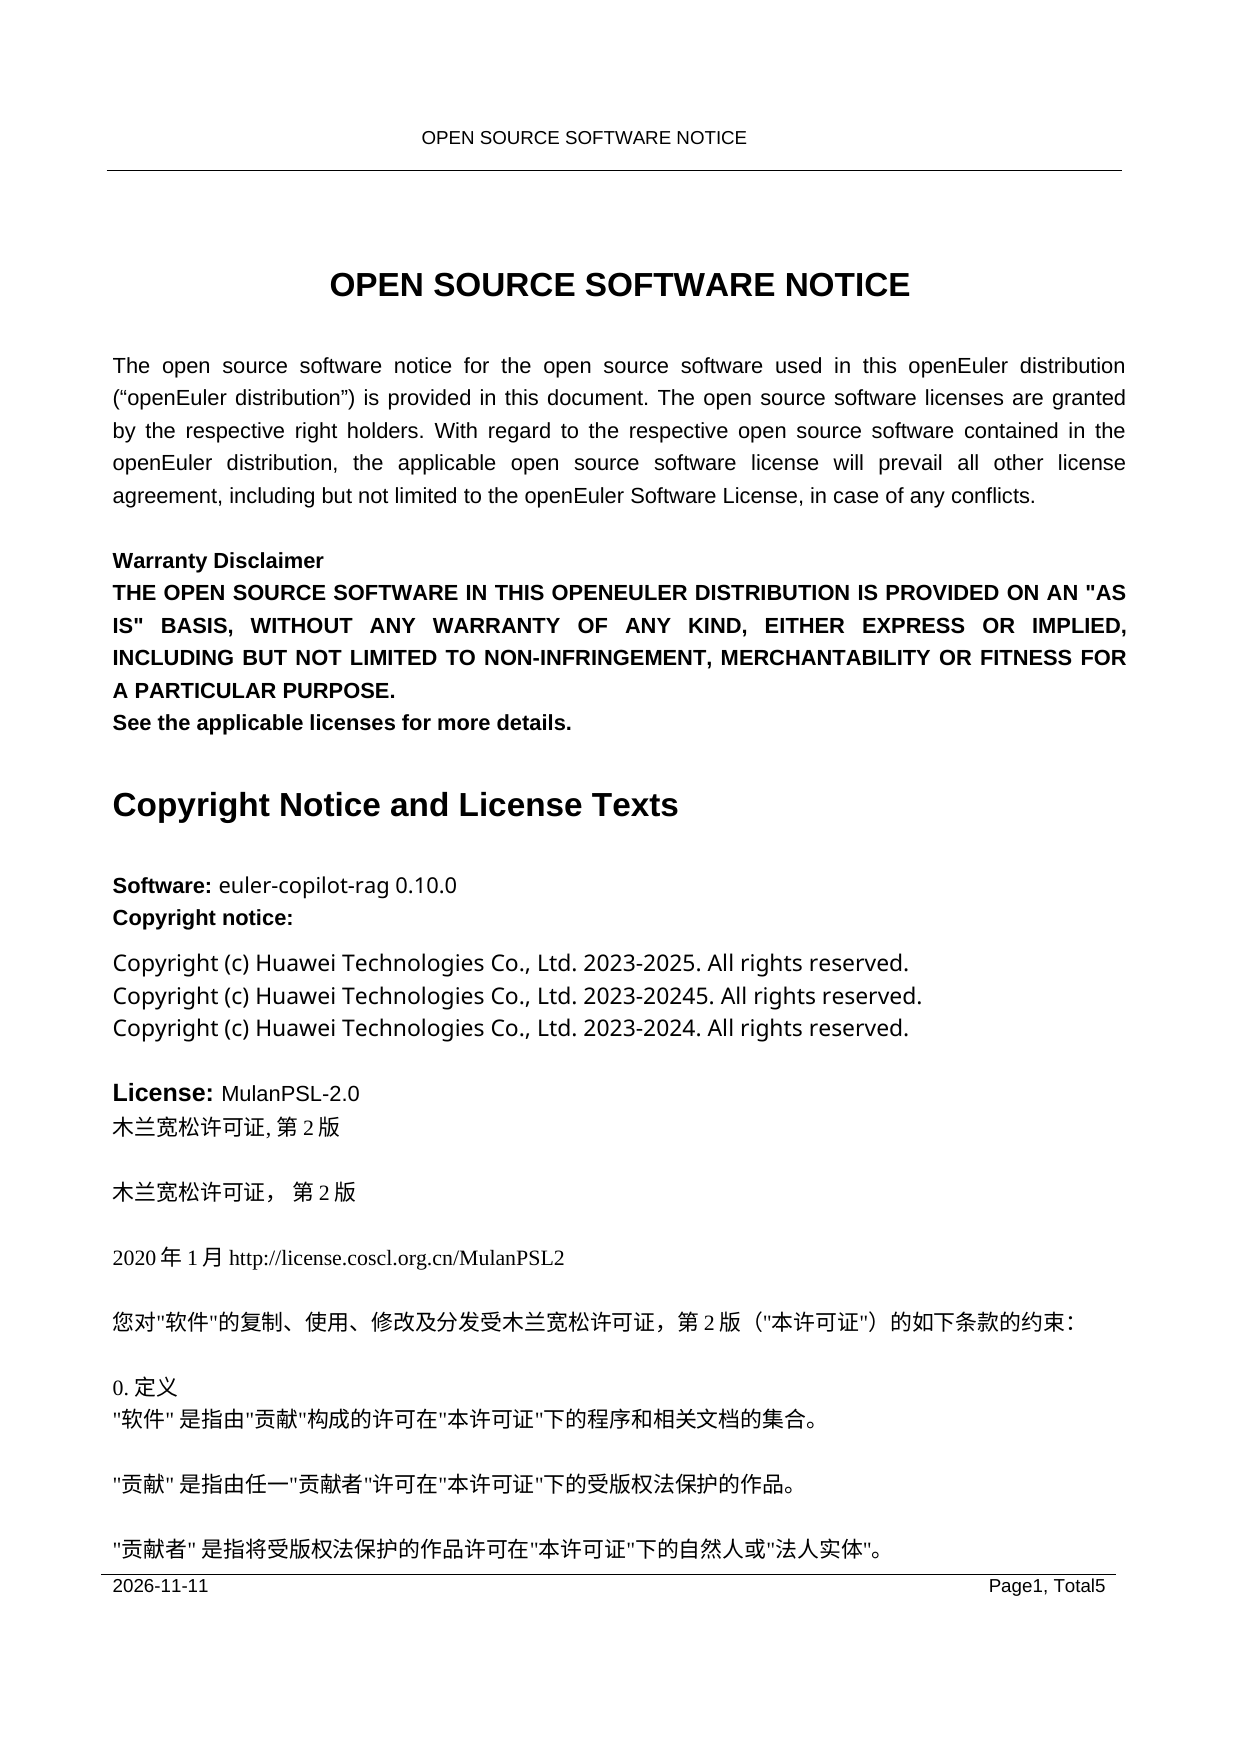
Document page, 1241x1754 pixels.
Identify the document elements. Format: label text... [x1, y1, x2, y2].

text OPEN SOURCE SOFTWARE NOTICE [112, 251, 1128, 316]
title Software: euler-copilot-rag 0.10.0 [112, 869, 1128, 901]
text THE OPEN SOURCE SOFTWARE IN THIS OPENEULER DISTRIBUTION IS PROVIDED ON AN "AS IS" BASIS, WITHOUT ANY WARRANTY OF ANY KIND, EITHER EXPRESS OR IMPLIED, INCLUDING BUT NOT LIMITED TO NON-INFRINGEMENT, MERCHANTABILITY OR FITNESS FOR A PARTICULAR PURPOSE. See the applicable licenses for more details. [112, 576, 1128, 739]
text License: MulanPSL-2.0 [112, 1077, 1128, 1109]
text Copyright notice: [112, 901, 1128, 934]
text Copyright Notice and License Texts [112, 771, 1128, 836]
text Warranty Disclaimer [112, 544, 1128, 576]
text The open source software notice for the open source software used in this openEuler distribution (“openEuler distribution”) is provided in this document. The open source software licenses are granted by the respective right holders. With regard to the respective open source software contained in the openEuler distribution, the applicable open source software license will prevail all other license agreement, including but not limited to the openEuler Software License, in case of any conflicts. [112, 349, 1128, 511]
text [112, 1109, 1128, 1564]
text Copyright (c) Huawei Technologies Co., Ltd. 2023-2025. All rights reserved. Copyright (c) Huawei Technologies Co., Ltd. 2023-20245. All rights reserved. Copyright (c) Huawei Technologies Co., Ltd. 2023-2024. All rights reserved. [112, 947, 1128, 1077]
